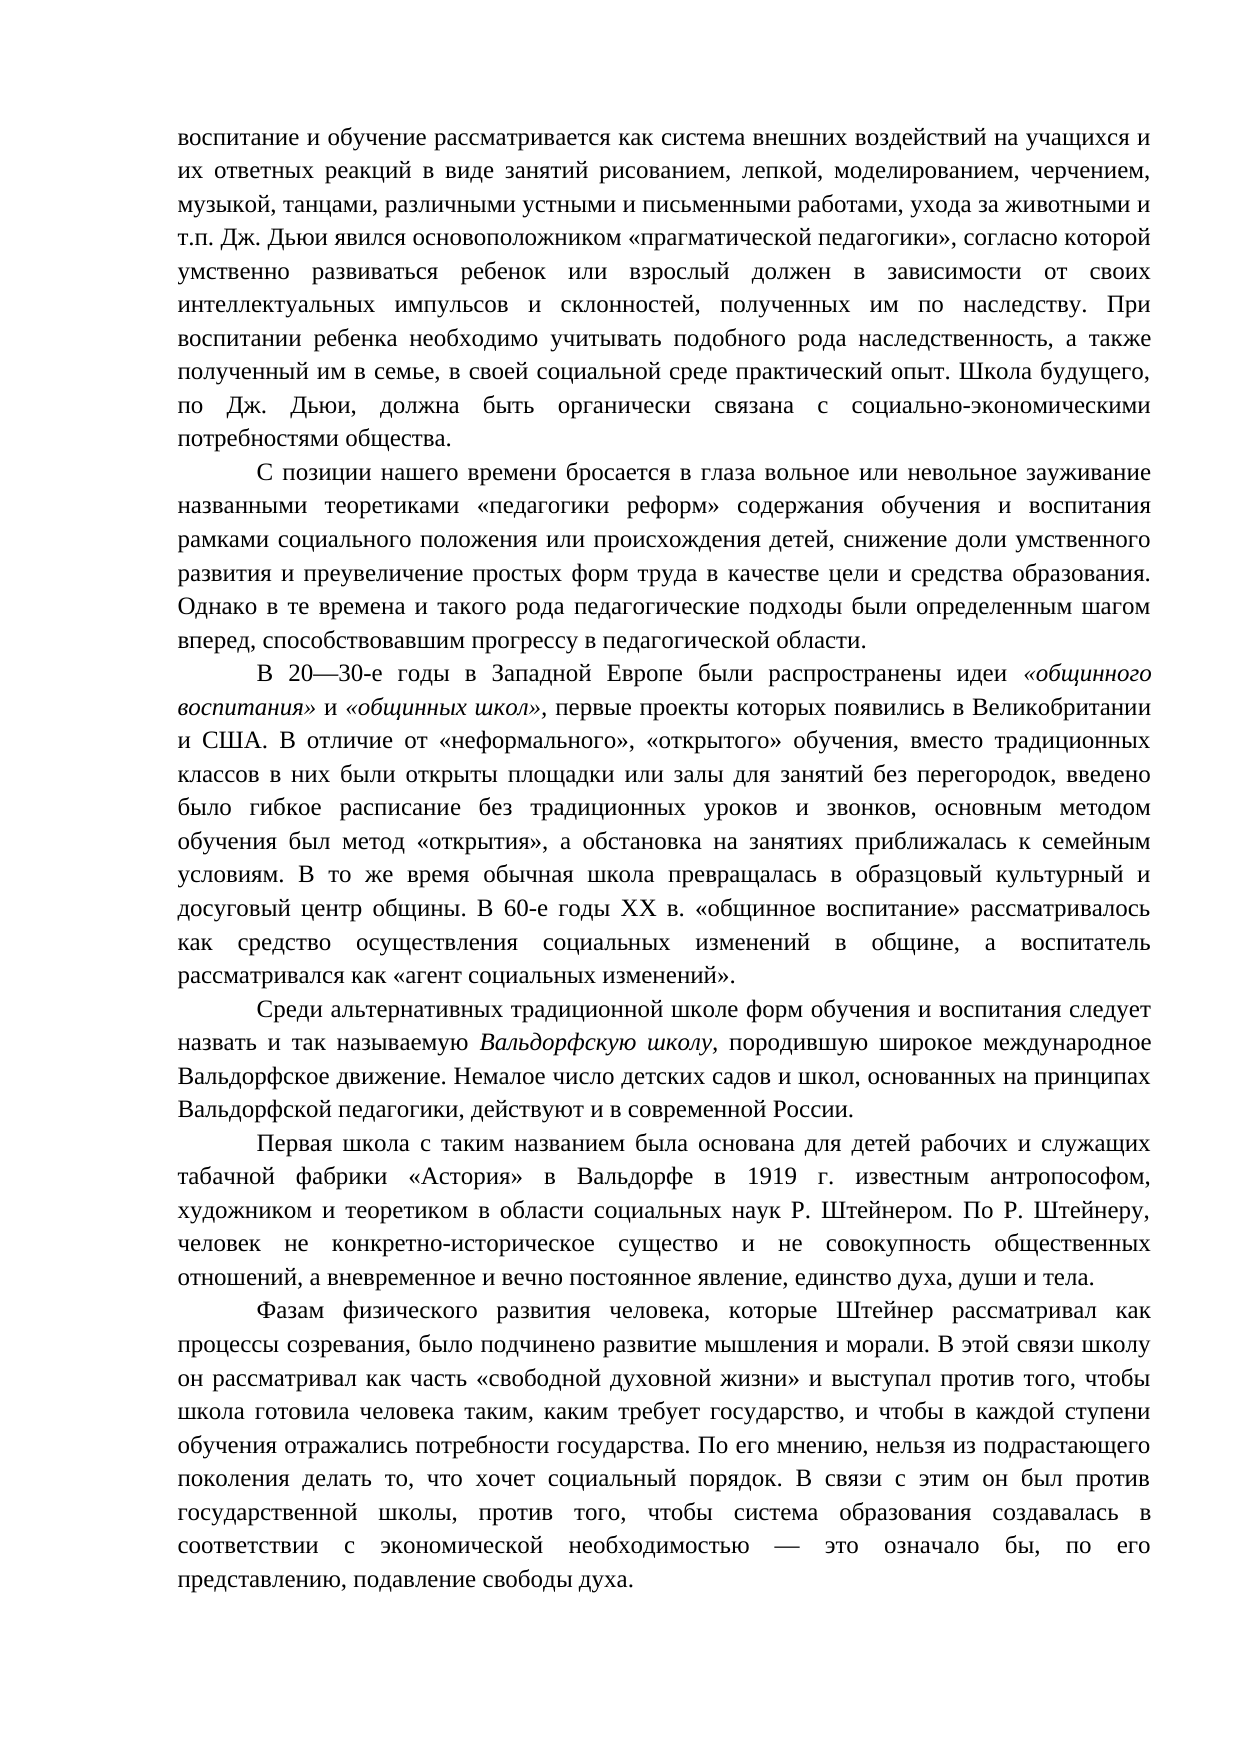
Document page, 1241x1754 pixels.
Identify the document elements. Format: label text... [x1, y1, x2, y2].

text В 20—30-е годы в Западной Европе были распространены идеи «общинного воспитания» и «общинных школ», первые проекты которых появились в Великобритании и США. В отличие от «неформального», «открытого» обучения, вместо традиционных классов в них были открыты площадки или залы для занятий без перегородок, введено было гибкое расписание без традиционных уроков и звонков, основным методом обучения был метод «открытия», а обстановка на занятиях приближалась к семейным условиям. В то же время обычная школа превращалась в образцовый культурный и досуговый центр общины. В 60-е годы ХХ в. «общинное воспитание» рассматривалось как средство осуществления социальных изменений в общине, а воспитатель рассматривался как «агент социальных изменений». [177, 655, 1152, 990]
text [177, 118, 1152, 453]
text Фазам физического развития человека, которые Штейнер рассматривал как процессы созревания, было подчинено развитие мышления и морали. В этой связи школу он рассматривал как часть «свободной духовной жизни» и выступал против того, чтобы школа готовила человека таким, каким требует государство, и чтобы в каждой ступени обучения отражались потребности государства. По его мнению, нельзя из подрастающего поколения делать то, что хочет социальный порядок. В связи с этим он был против государственной школы, против того, чтобы система образования создавалась в соответствии с экономической необходимостью — это означало бы, по его представлению, подавление свободы духа. [177, 1292, 1152, 1594]
text Первая школа с таким названием была основана для детей рабочих и служащих табачной фабрики «Астория» в Вальдорфе в 1919 г. известным антропософом, художником и теоретиком в области социальных наук Р. Штейнером. По Р. Штейнеру, человек не конкретно-историческое существо и не совокупность общественных отношений, а вневременное и вечно постоянное явление, единство духа, души и тела. [177, 1124, 1152, 1292]
text Среди альтернативных традиционной школе форм обучения и воспитания следует назвать и так называемую Вальдорфскую школу, породившую широкое международное Вальдорфское движение. Немалое число детских садов и школ, основанных на принципах Вальдорфской педагогики, действуют и в современной России. [177, 990, 1152, 1124]
text С позиции нашего времени бросается в глаза вольное или невольное зауживание названными теоретиками «педагогики реформ» содержания обучения и воспитания рамками социального положения или происхождения детей, снижение доли умственного развития и преувеличение простых форм труда в качестве цели и средства образования. Однако в те времена и такого рода педагогические подходы были определенным шагом вперед, способствовавшим прогрессу в педагогической области. [177, 453, 1152, 655]
